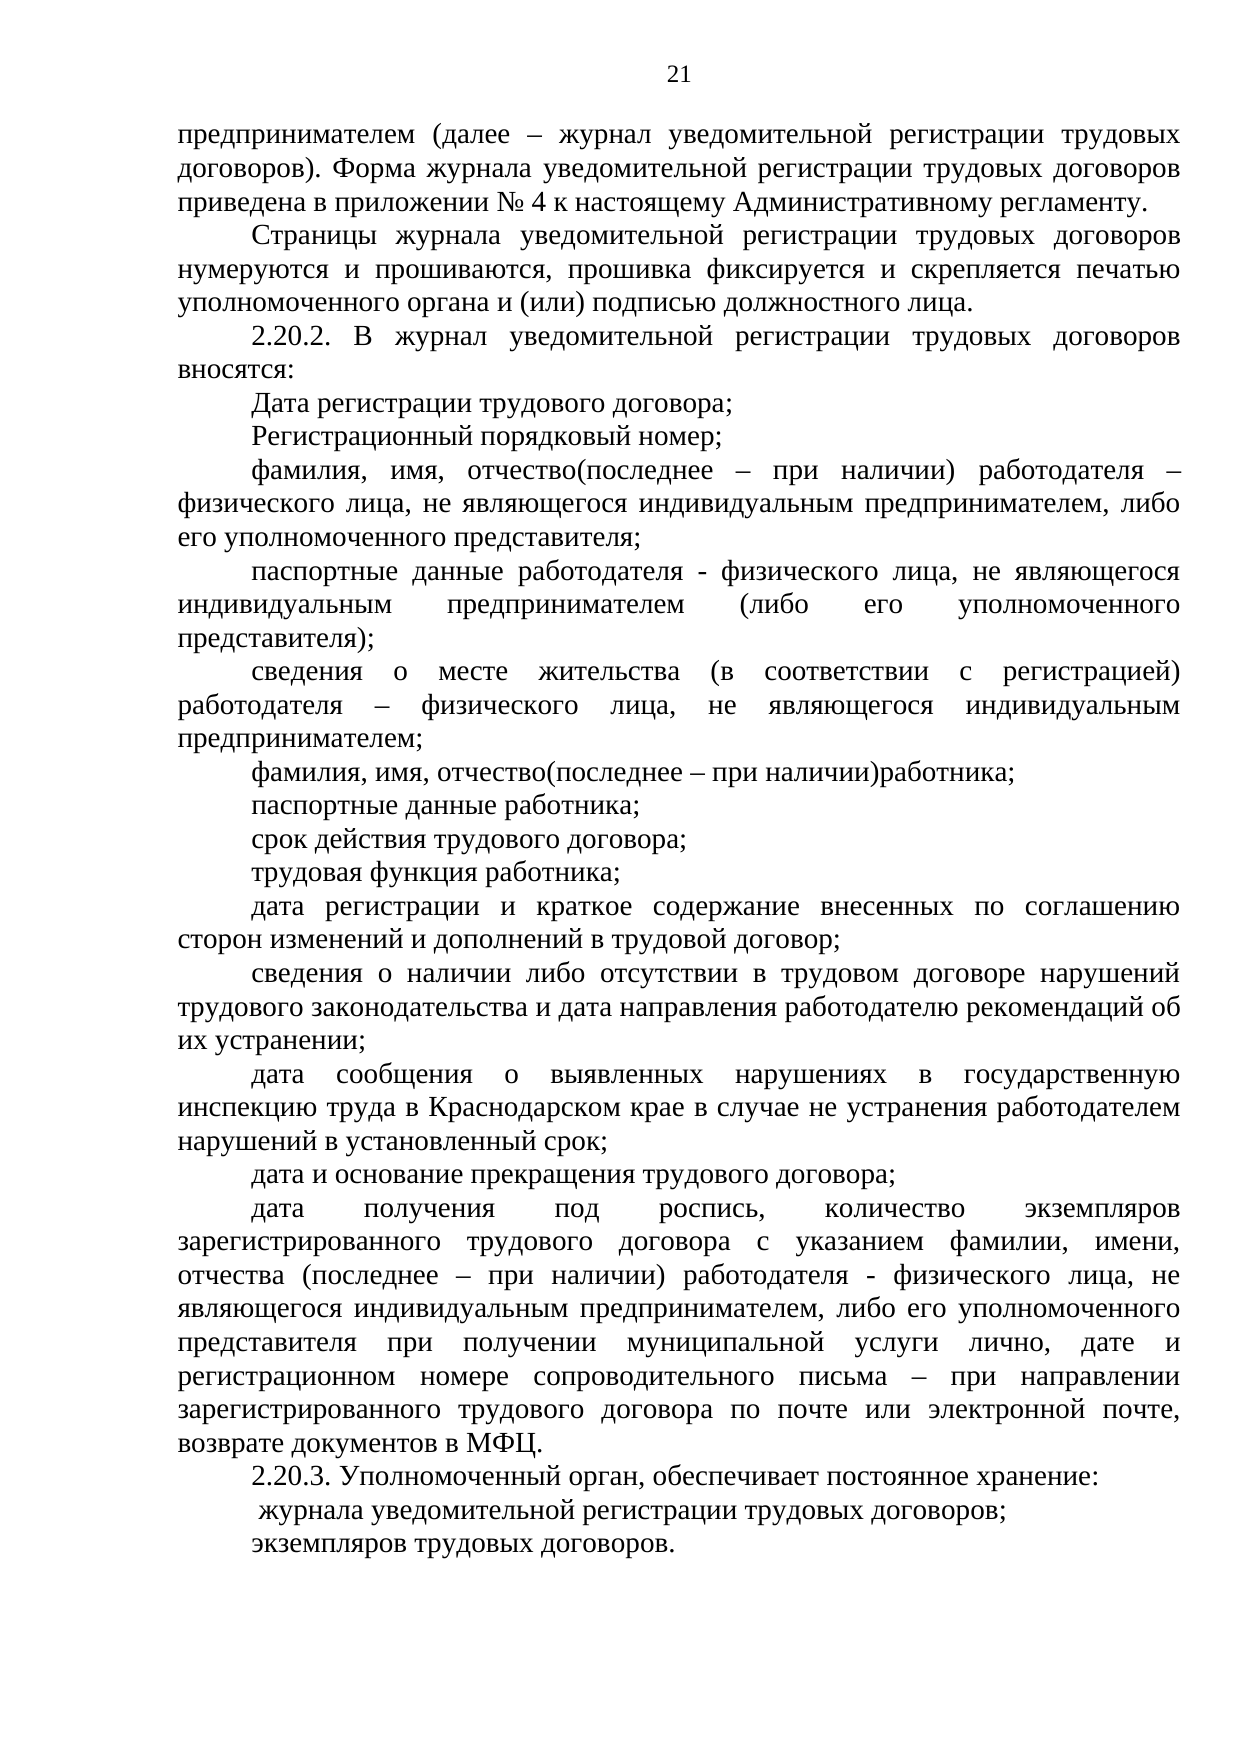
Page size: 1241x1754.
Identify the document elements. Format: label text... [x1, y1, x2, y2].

text 2.20.2. В журнал уведомительной регистрации трудовых договоров вносятся: [177, 318, 1181, 385]
text паспортные данные работника; [177, 787, 1181, 821]
text срок действия трудового договора; [177, 821, 1181, 854]
text сведения о наличии либо отсутствии в трудовом договоре нарушений трудового законодательства и дата направления работодателю рекомендаций об их устранении; [177, 955, 1181, 1056]
text Регистрационный порядковый номер; [177, 418, 1181, 452]
text экземпляров трудовых договоров. [177, 1525, 1181, 1559]
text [177, 117, 1181, 217]
text журнала уведомительной регистрации трудовых договоров; [177, 1492, 1181, 1525]
text дата и основание прекращения трудового договора; [177, 1156, 1181, 1190]
text фамилия, имя, отчество(последнее – при наличии) работодателя – физического лица, не являющегося индивидуальным предпринимателем, либо его уполномоченного представителя; [177, 452, 1181, 553]
text трудовая функция работника; [177, 854, 1181, 888]
text сведения о месте жительства (в соответствии с регистрацией) работодателя – физического лица, не являющегося индивидуальным предпринимателем; [177, 653, 1181, 754]
text дата получения под роспись, количество экземпляров зарегистрированного трудового договора с указанием фамилии, имени, отчества (последнее – при наличии) работодателя - физического лица, не являющегося индивидуальным предпринимателем, либо его уполномоченного представителя при получении муниципальной услуги лично, дате и регистрационном номере сопроводительного письма – при направлении зарегистрированного трудового договора по почте или электронной почте, возврате документов в МФЦ. [177, 1190, 1181, 1458]
text Дата регистрации трудового договора; [177, 385, 1181, 418]
text дата регистрации и краткое содержание внесенных по соглашению сторон изменений и дополнений в трудовой договор; [177, 888, 1181, 955]
text 2.20.3. Уполномоченный орган, обеспечивает постоянное хранение: [177, 1458, 1181, 1492]
text паспортные данные работодателя - физического лица, не являющегося индивидуальным предпринимателем (либо его уполномоченного представителя); [177, 553, 1181, 653]
text Страницы журнала уведомительной регистрации трудовых договоров нумеруются и прошиваются, прошивка фиксируется и скрепляется печатью уполномоченного органа и (или) подписью должностного лица. [177, 217, 1181, 318]
text дата сообщения о выявленных нарушениях в государственную инспекцию труда в Краснодарском крае в случае не устранения работодателем нарушений в установленный срок; [177, 1056, 1181, 1156]
text фамилия, имя, отчество(последнее – при наличии)работника; [177, 754, 1181, 787]
